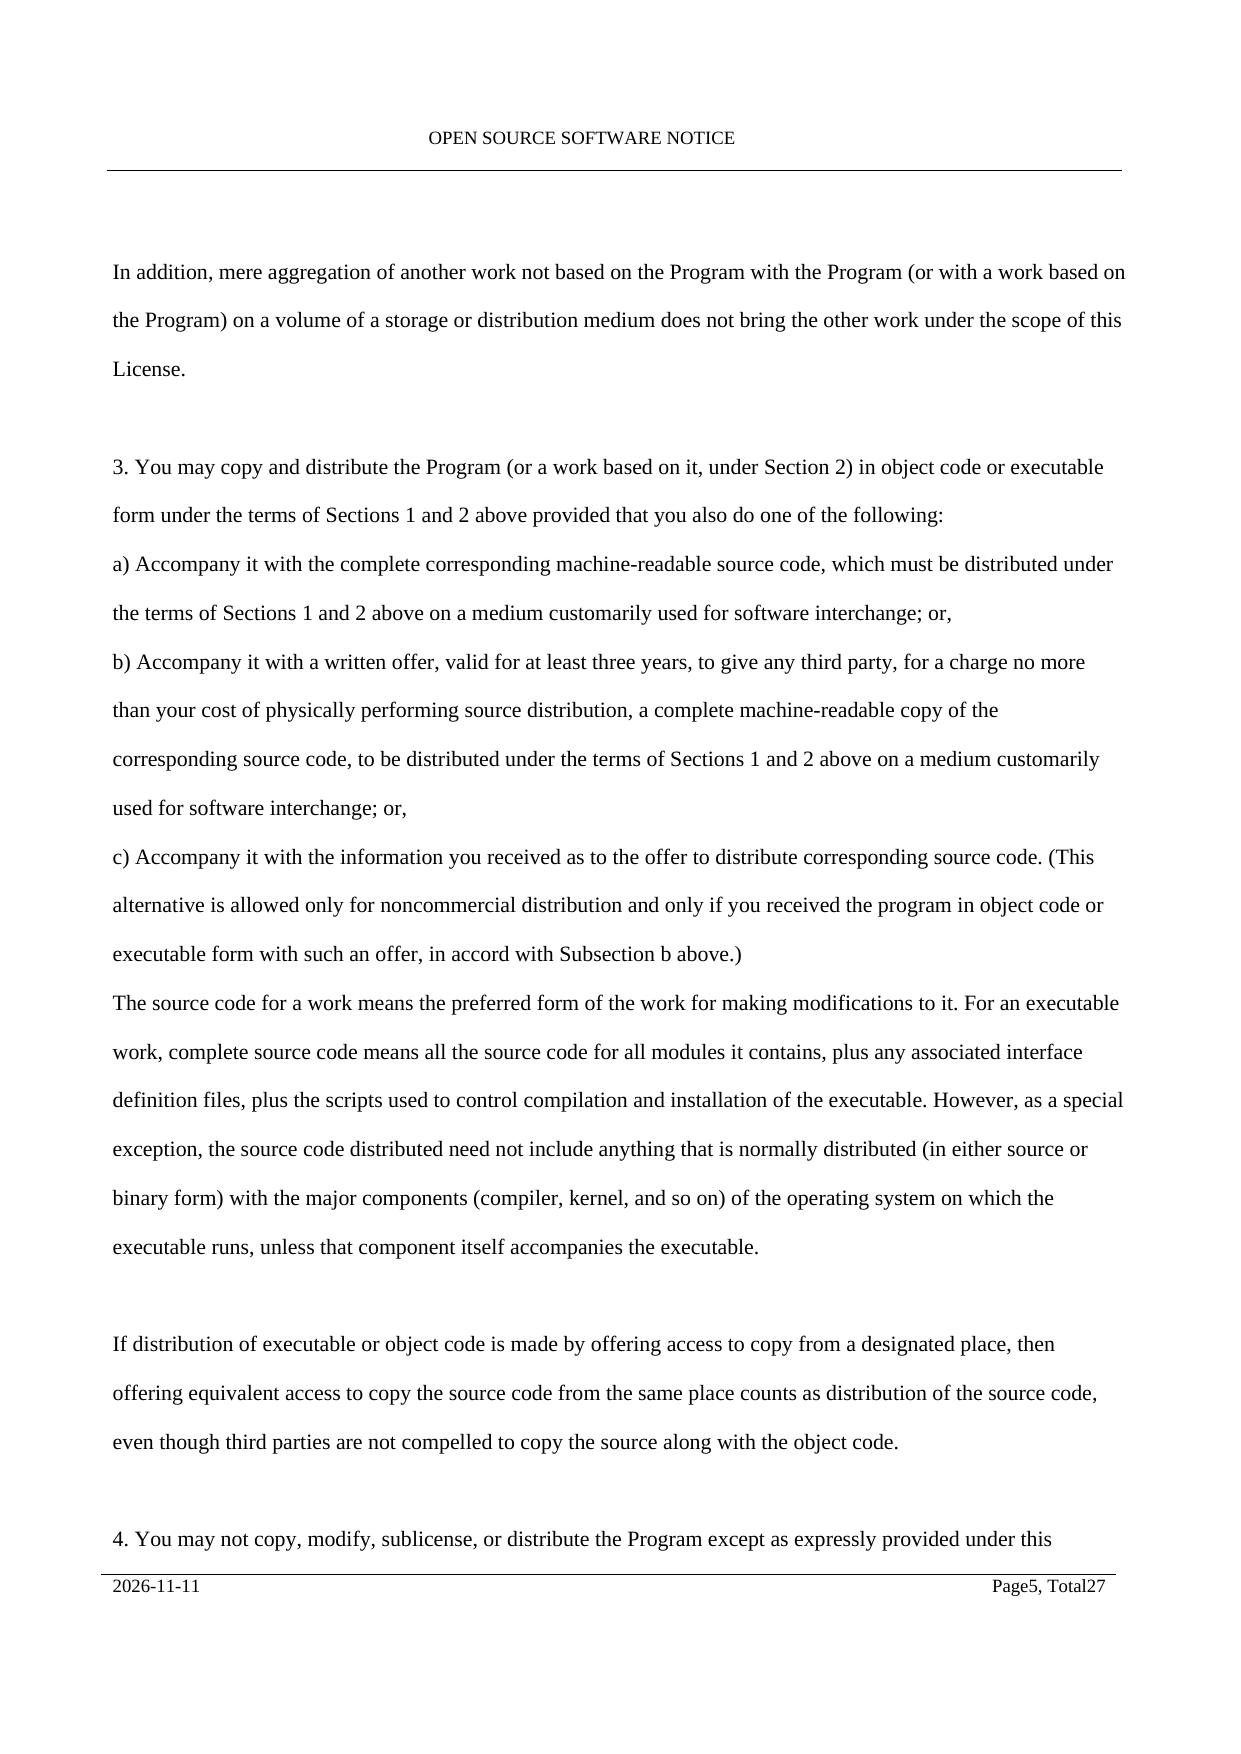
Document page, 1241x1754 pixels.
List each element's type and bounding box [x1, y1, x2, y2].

text [112, 206, 1128, 1555]
